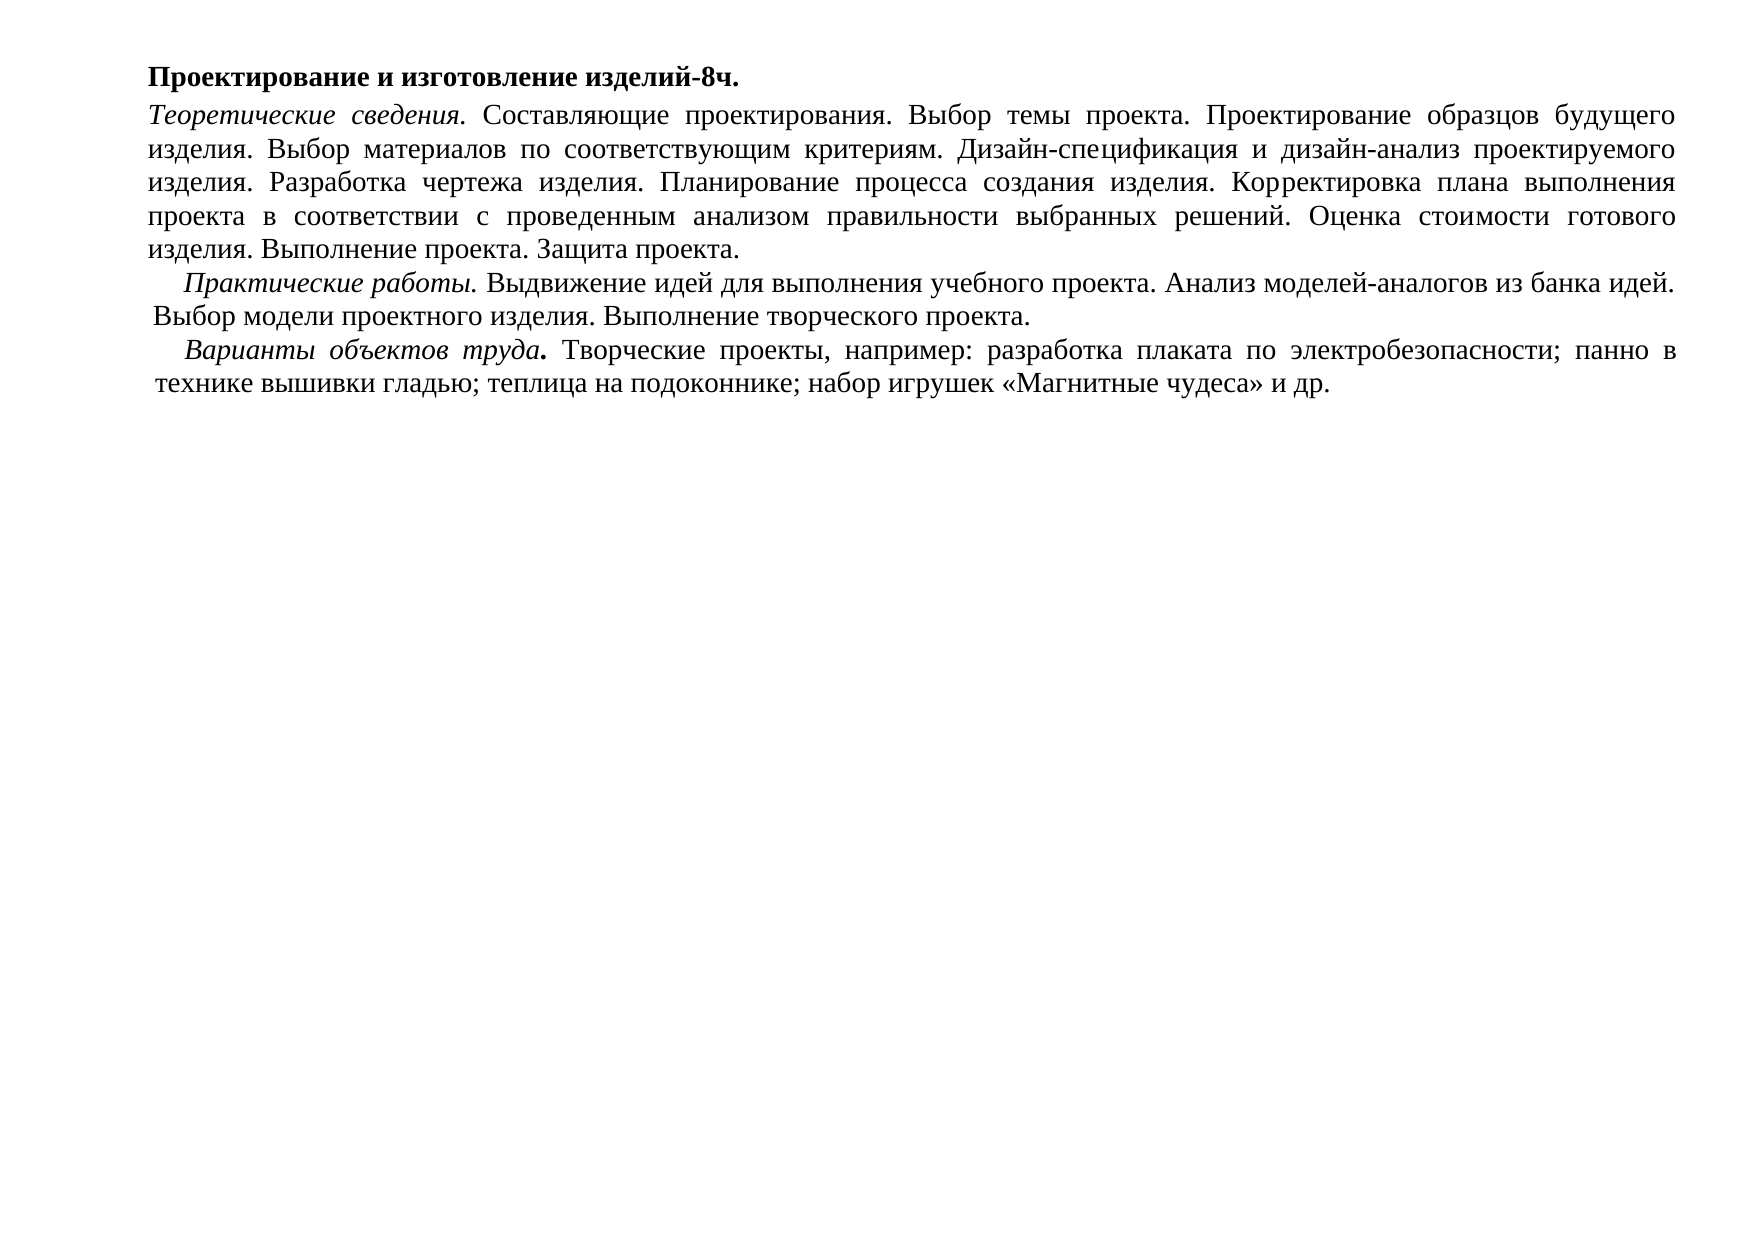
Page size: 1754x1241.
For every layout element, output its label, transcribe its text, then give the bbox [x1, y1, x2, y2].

text Проектирование и изготовление изделий-8ч. [148, 59, 1679, 93]
text Варианты объектов труда. Творческие проекты, например: разработка плаката по электробезопасности; панно в технике вышивки гладью; теплица на подоконнике; набор игрушек «Магнитные чудеса» и др. [155, 332, 1678, 399]
text Практические работы. Выдвижение идей для выполнения учебного проекта. Анализ моделей-аналогов из банка идей. Выбор модели проектного изделия. Выполнение творческого проекта. [153, 265, 1676, 332]
text Теоретические сведения. Составляющие проектирования. Выбор темы проекта. Проектирование образцов будущего изделия. Выбор материалов по соответствующим критериям. Дизайн-спецификация и дизайн-анализ проектируемого изделия. Разработка чертежа изделия. Планирование процесса создания изделия. Корректировка плана выполнения проекта в соответствии с проведенным анализом правильности выбранных решений. Оценка стоимости готового изделия. Выполнение проекта. Защита проекта. [148, 97, 1676, 265]
